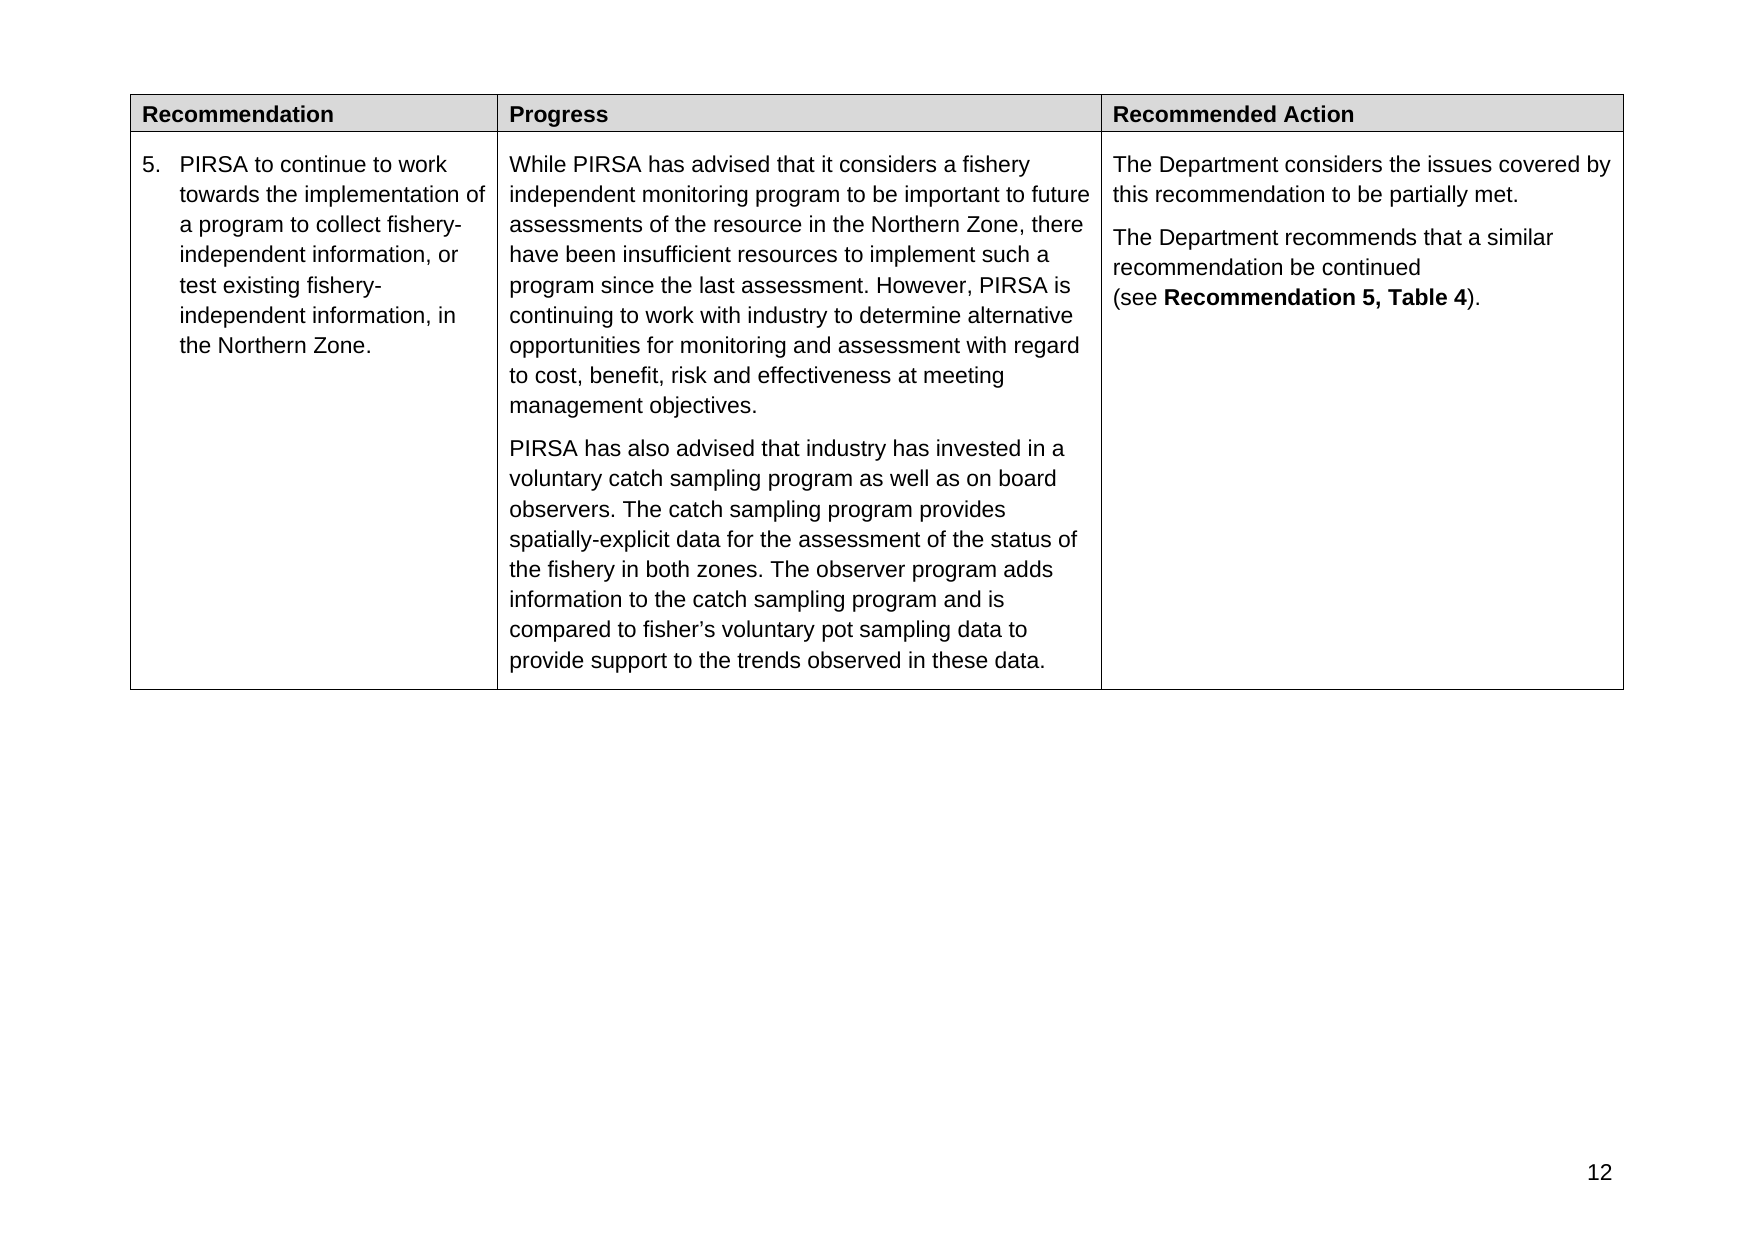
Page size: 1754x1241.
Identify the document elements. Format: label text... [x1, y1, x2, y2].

table_cell PIRSA to continue to work towards the implementation of a program to collect fishery-independent information, or test existing fishery-independent information, in the Northern Zone. [131, 132, 497, 689]
table_cell While PIRSA has advised that it considers a fishery independent monitoring program to be important to future assessments of the resource in the Northern Zone, there have been insufficient resources to implement such a program since the last assessment. However, PIRSA is continuing to work with industry to determine alternative opportunities for monitoring and assessment with regard to cost, benefit, risk and effectiveness at meeting management objectives. PIRSA has also advised that industry has invested in a voluntary catch sampling program as well as on board observers. The catch sampling program provides spatially-explicit data for the assessment of the status of the fishery in both zones. The observer program adds information to the catch sampling program and is compared to fisher’s voluntary pot sampling data to provide support to the trends observed in these data. [498, 132, 1101, 689]
table_header Recommended Action [1102, 95, 1623, 131]
table_header Progress [498, 95, 1101, 131]
table_cell The Department considers the issues covered by this recommendation to be partially met. The Department recommends that a similar recommendation be continued (see Recommendation 5, Table 4). [1102, 132, 1623, 689]
table_header Recommendation [131, 95, 497, 131]
